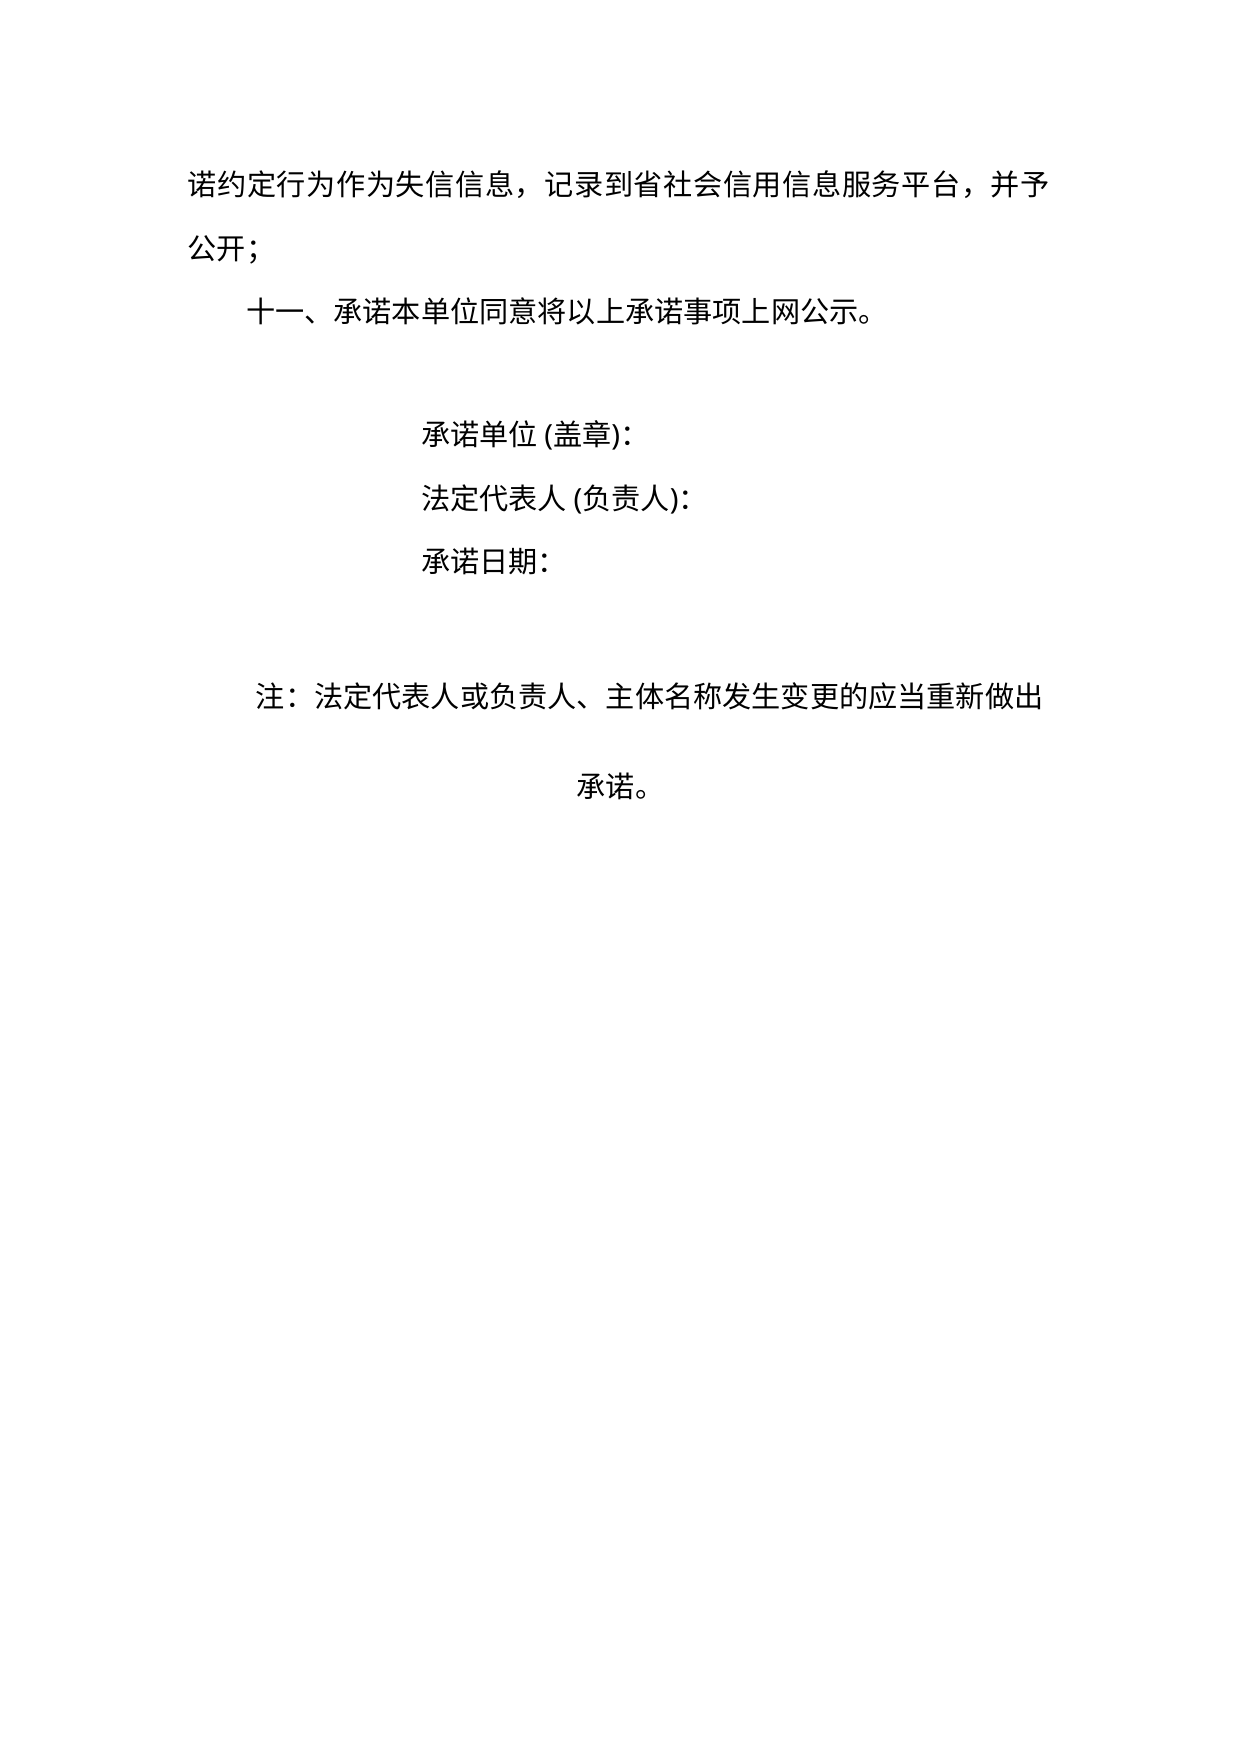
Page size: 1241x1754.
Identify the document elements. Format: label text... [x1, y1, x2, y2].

text 法定代表人 (负责人)： [187, 475, 1053, 518]
text 承诺单位 (盖章)： [187, 412, 1053, 454]
text 注：法定代表人或负责人、主体名称发生变更的应当重新做出承诺。 [187, 662, 1053, 818]
text 承诺日期： [187, 539, 1053, 581]
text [187, 162, 1053, 268]
text 十一、承诺本单位同意将以上承诺事项上网公示。 [187, 289, 1053, 331]
